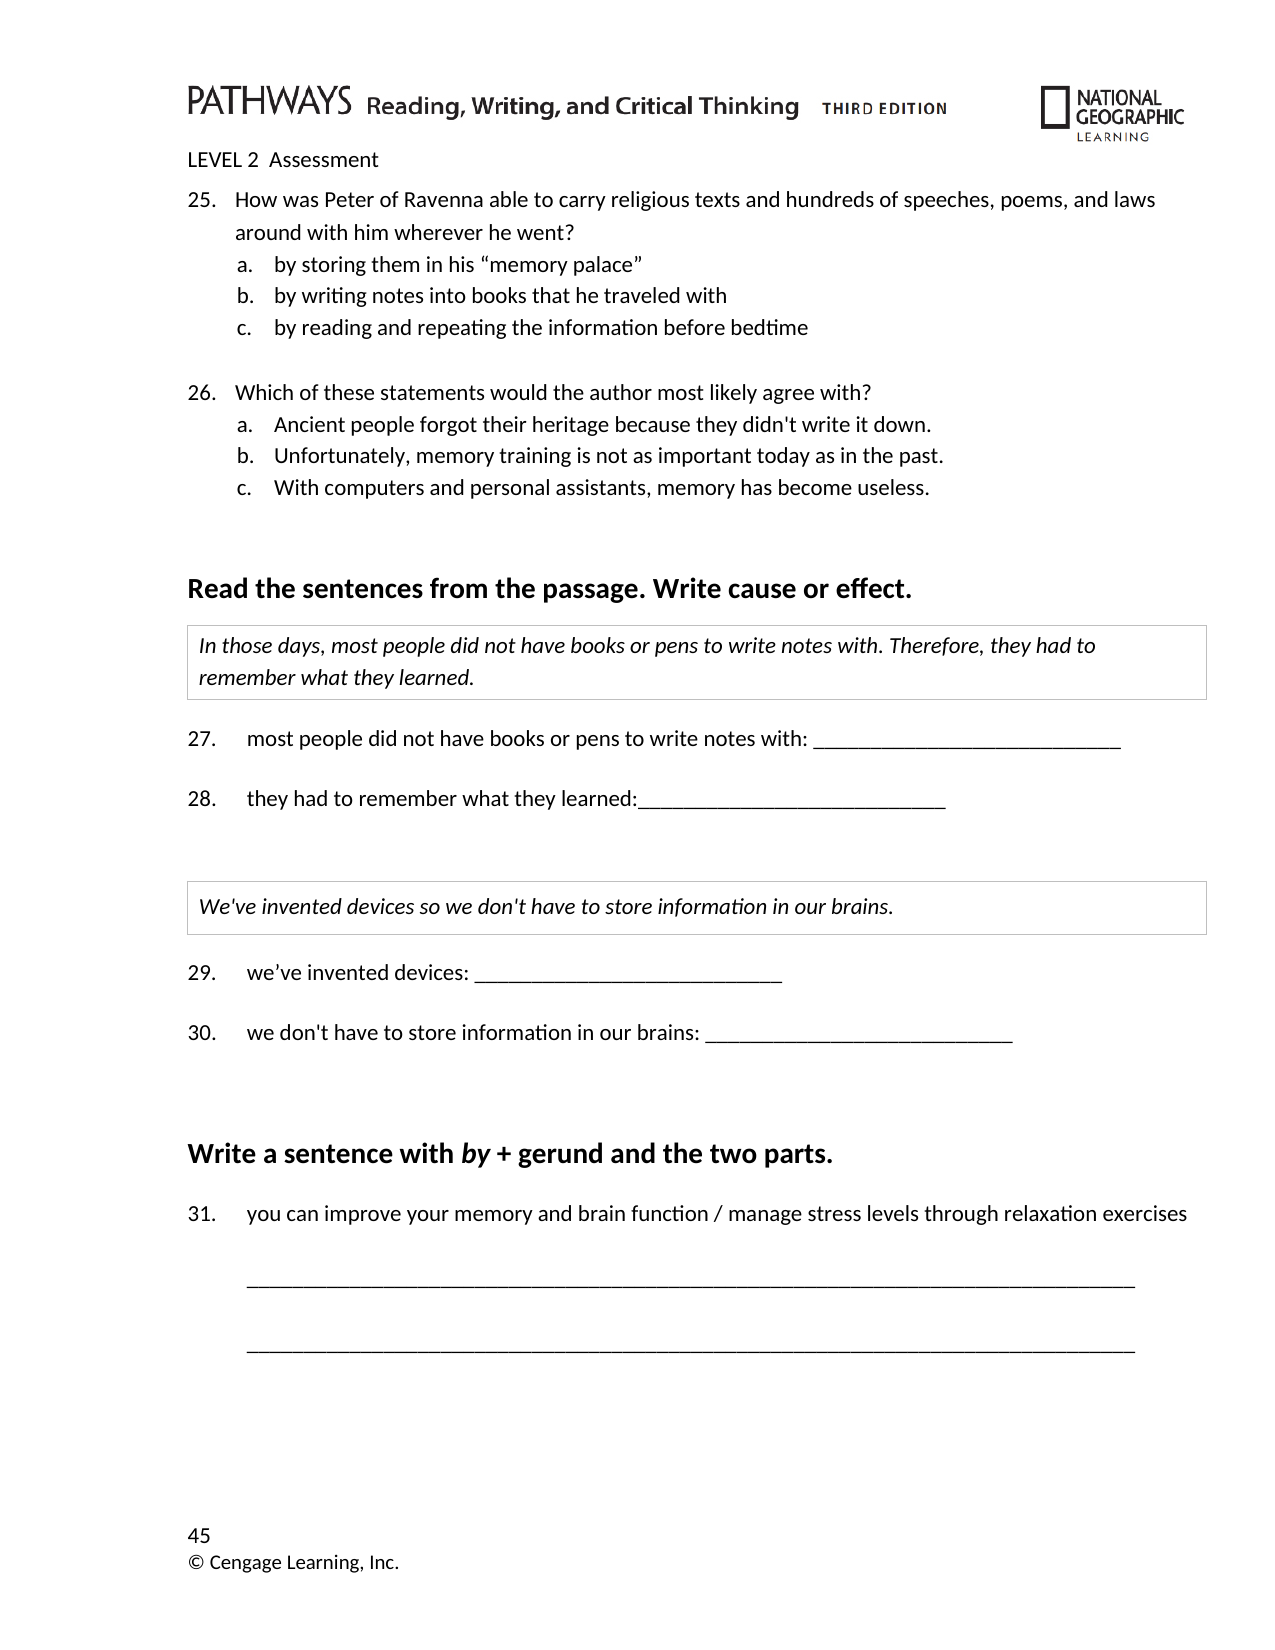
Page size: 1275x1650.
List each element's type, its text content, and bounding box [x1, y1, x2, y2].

table_header a. [232, 410, 269, 442]
table_header a. [232, 250, 269, 282]
text 30. we don't have to store information in our brains: ___________________________ [187, 1018, 1200, 1046]
text ______________________________________________________________________________ [187, 1263, 1200, 1291]
table_cell c. [232, 474, 269, 505]
text Write a sentence with by + gerund and the two parts. [187, 1135, 1200, 1170]
text 28. they had to remember what they learned:___________________________ [187, 784, 1200, 812]
table_cell Unfortunately, memory training is not as important today as in the past. [269, 442, 1014, 473]
text 29. we’ve invented devices: ___________________________ [187, 958, 1200, 986]
table_header In those days, most people did not have books or pens to write notes with. Therefore, they had to remember what they learned. [188, 626, 1206, 699]
table_header by storing them in his “memory palace” [269, 250, 1014, 282]
table_header Ancient people forgot their heritage because they didn't write it down. [269, 410, 1014, 442]
text 25. How was Peter of Ravenna able to carry religious texts and hundreds of speeches, poems, and laws around with him wherever he went? [187, 185, 1200, 246]
table_cell c. [232, 314, 269, 345]
table_cell With computers and personal assistants, memory has become useless. [269, 474, 1014, 505]
text 27. most people did not have books or pens to write notes with: ___________________________ [187, 724, 1200, 752]
picture [178, 75, 1190, 145]
table_header We've invented devices so we don't have to store information in our brains. [188, 882, 1206, 934]
text ______________________________________________________________________________ [187, 1328, 1200, 1356]
table_cell b. [232, 442, 269, 473]
text 31. you can improve your memory and brain function / manage stress levels through relaxation exercises [187, 1199, 1200, 1227]
table_cell by writing notes into books that he traveled with [269, 282, 1014, 313]
text 26. Which of these statements would the author most likely agree with? [187, 378, 1200, 406]
table_cell by reading and repeating the information before bedtime [269, 314, 1014, 345]
table_cell b. [232, 282, 269, 313]
text Read the sentences from the passage. Write cause or effect. [187, 570, 1200, 605]
